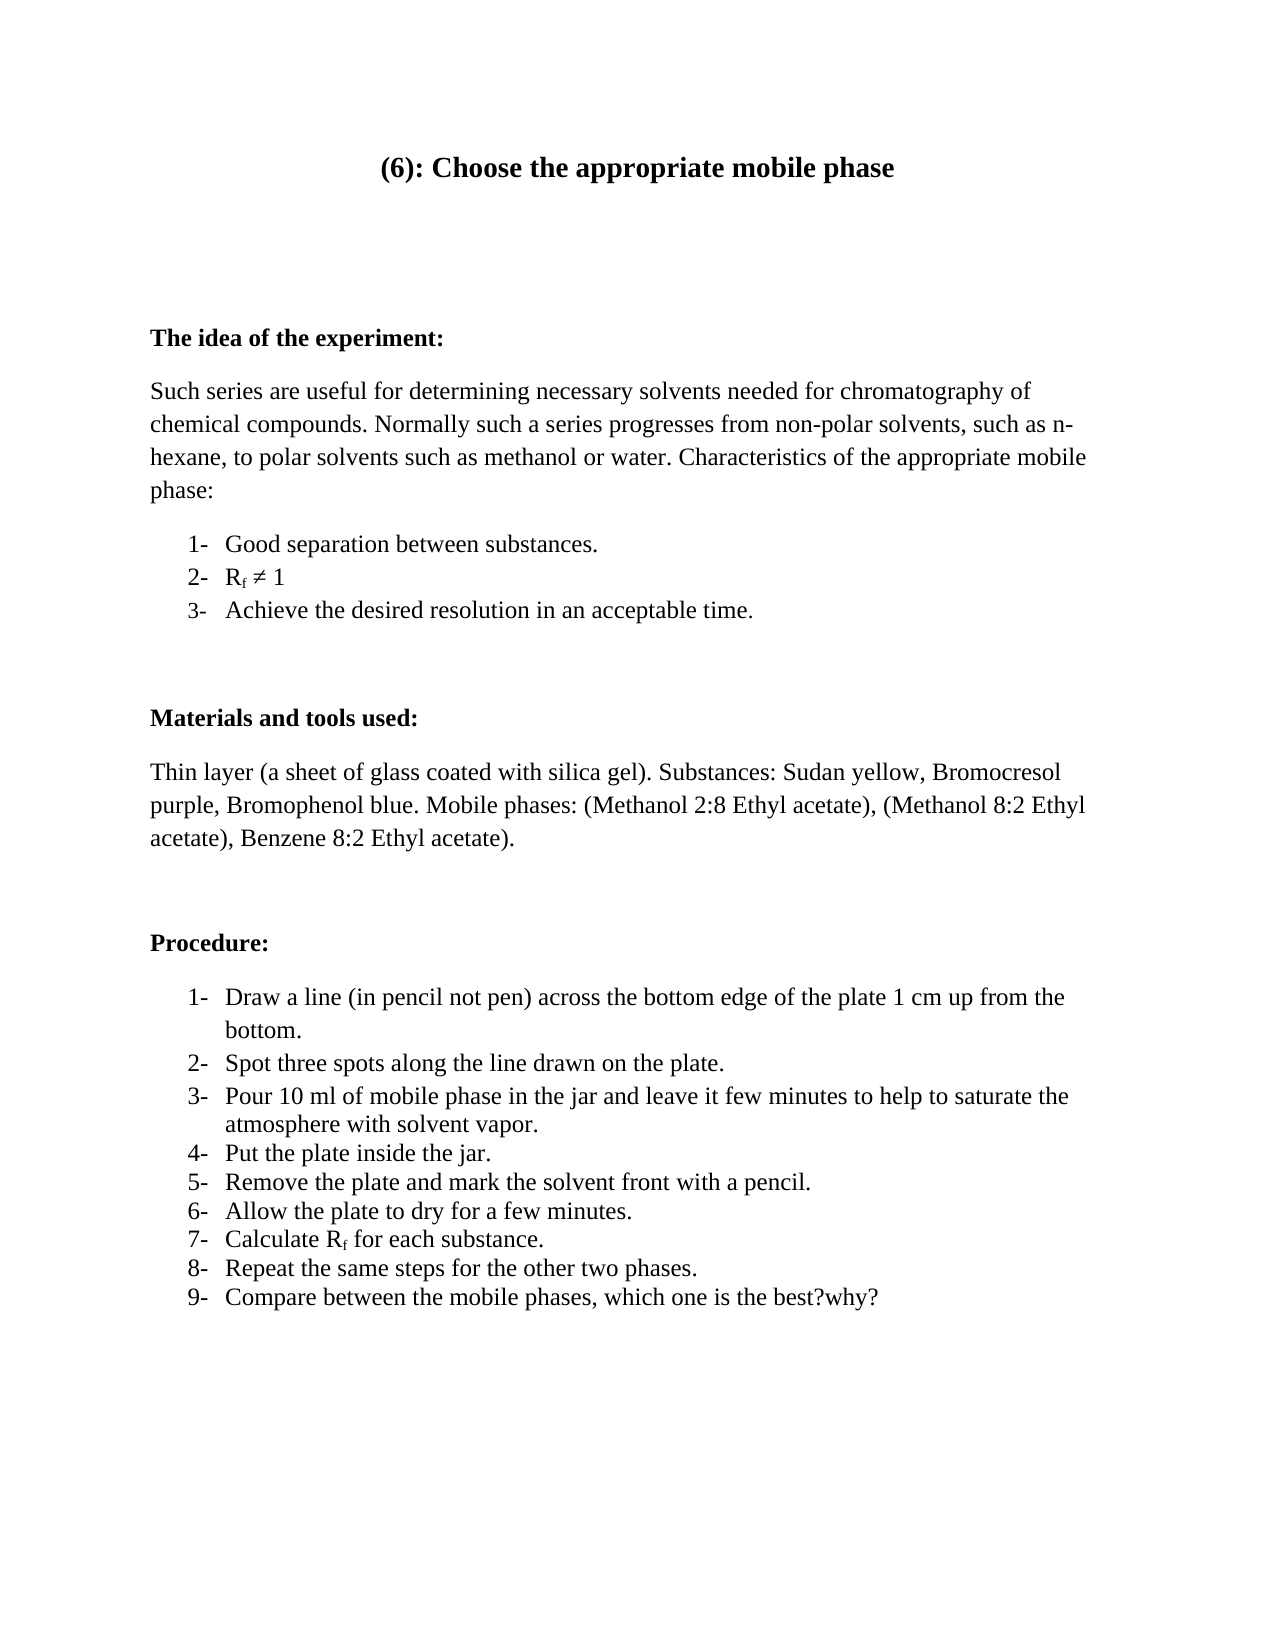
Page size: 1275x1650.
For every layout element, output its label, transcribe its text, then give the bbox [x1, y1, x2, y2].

text Thin layer (a sheet of glass coated with silica gel). Substances: Sudan yellow, Bromocresol purple, Bromophenol blue. Mobile phases: (Methanol 2:8 Ethyl acetate), (Methanol 8:2 Ethyl acetate), Benzene 8:2 Ethyl acetate). [150, 757, 1125, 852]
list Put the plate inside the jar. [187, 1138, 1125, 1167]
text Procedure: [150, 928, 1125, 957]
list Repeat the same steps for the other two phases. [187, 1253, 1125, 1282]
list Calculate Rf for each substance. [187, 1224, 1125, 1253]
text Such series are useful for determining necessary solvents needed for chromatography of chemical compounds. Normally such a series progresses from non-polar solvents, such as n-hexane, to polar solvents such as methanol or water. Characteristics of the appropriate mobile phase: [150, 376, 1125, 504]
list Good separation between substances. [187, 529, 1125, 558]
list Achieve the desired resolution in an acceptable time. [187, 595, 1125, 624]
list Allow the plate to dry for a few minutes. [187, 1196, 1125, 1224]
text Materials and tools used: [150, 703, 1125, 732]
list Spot three spots along the line drawn on the plate. [187, 1048, 1125, 1077]
list Remove the plate and mark the solvent front with a pencil. [187, 1167, 1125, 1196]
list Rf ≠ 1 [187, 562, 1125, 591]
list Draw a line (in pencil not pen) across the bottom edge of the plate 1 cm up from the bottom. [187, 982, 1125, 1043]
text The idea of the experiment: [150, 323, 1125, 351]
list Pour 10 ml of mobile phase in the jar and leave it few minutes to help to saturate the atmosphere with solvent vapor. [187, 1081, 1125, 1138]
list Compare between the mobile phases, which one is the best?why? [187, 1282, 1125, 1311]
text (6): Choose the appropriate mobile phase [150, 150, 1125, 183]
